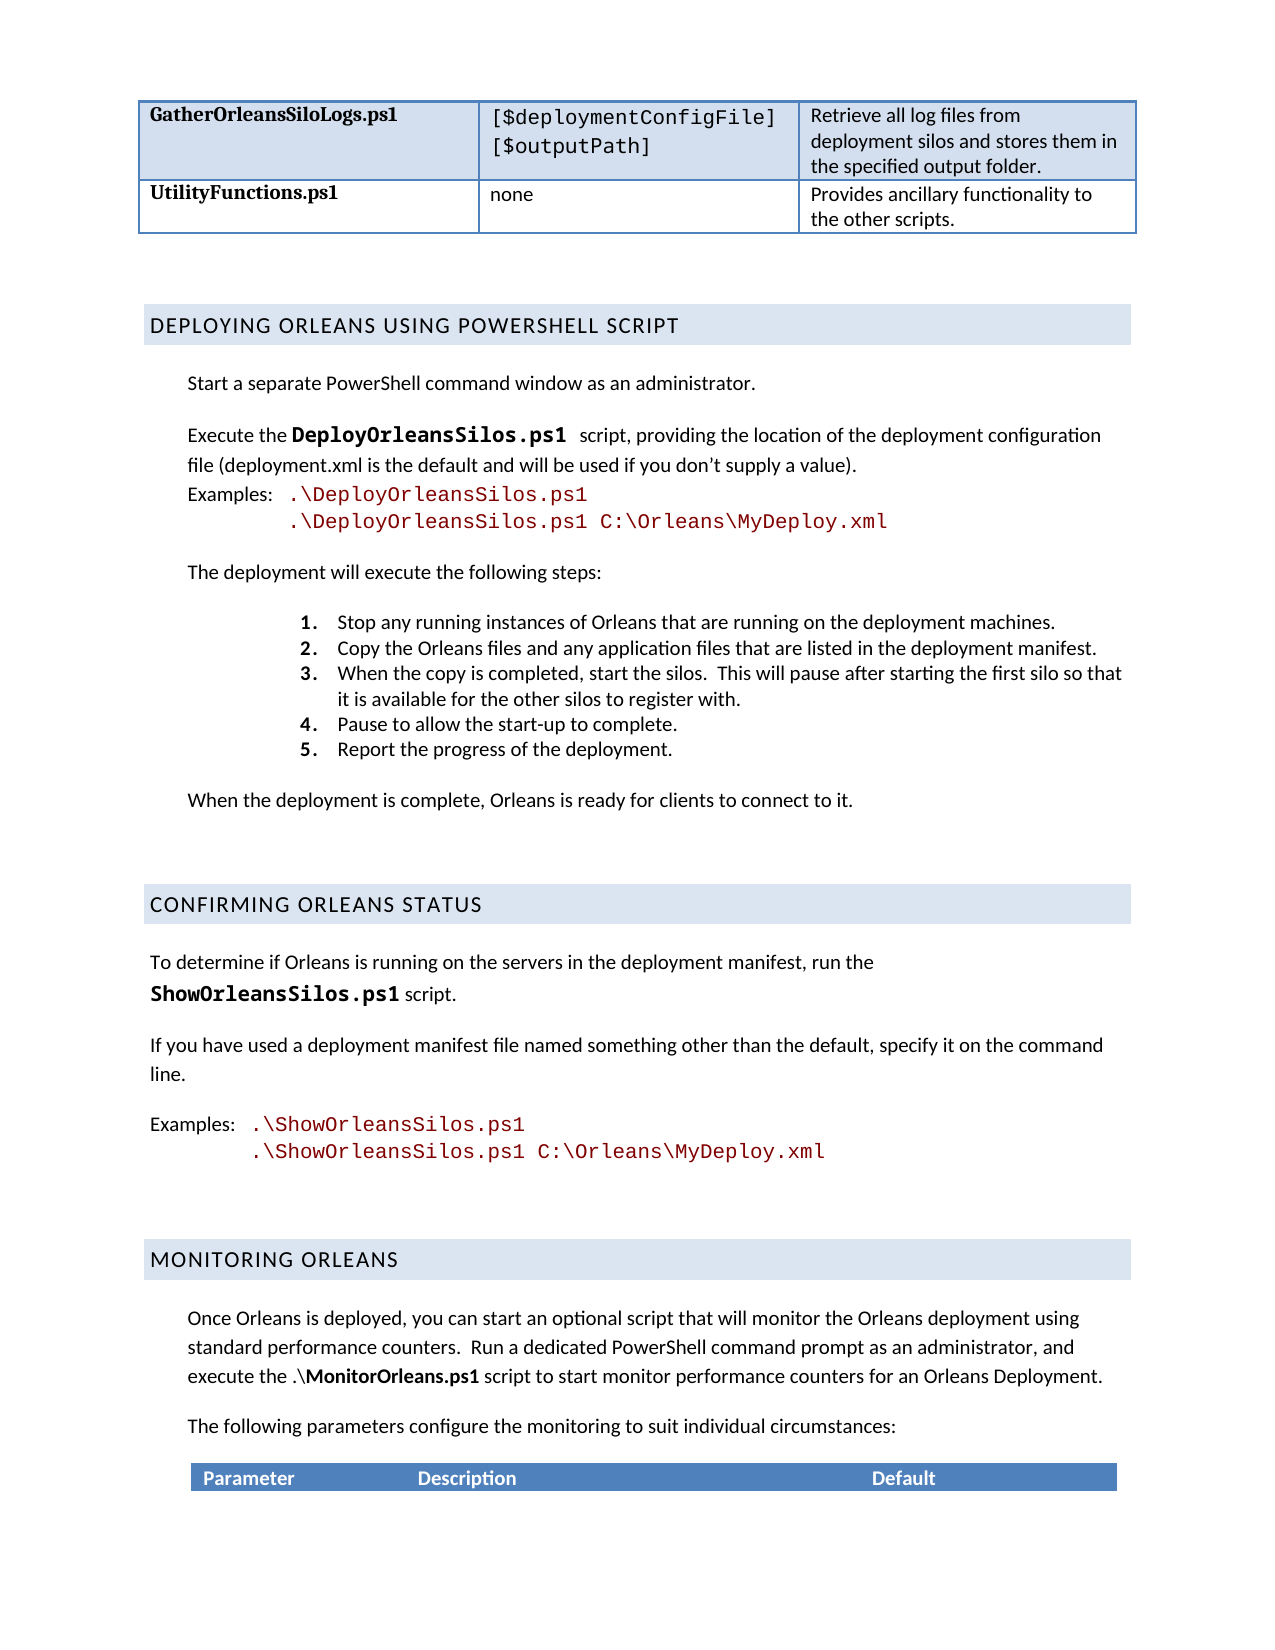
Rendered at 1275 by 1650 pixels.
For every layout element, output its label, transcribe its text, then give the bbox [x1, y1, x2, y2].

table_cell Provides ancillary functionality to the other scripts. [800, 181, 1135, 232]
list When the copy is completed, start the silos. This will pause after starting the first silo so that it is available for the other silos to register with. [300, 660, 1125, 711]
table_cell [$deploymentConfigFile] [$outputPath] [480, 103, 798, 179]
text Examples: .\ShowOrleansSilos.ps1 .\ShowOrleansSilos.ps1 C:\Orleans\MyDeploy.xml [150, 1111, 1125, 1165]
text If you have used a deployment manifest file named something other than the default, specify it on the command line. [150, 1032, 1125, 1087]
table_cell GatherOrleansSiloLogs.ps1 [140, 103, 478, 179]
text The following parameters configure the monitoring to suit individual circumstances: [187, 1413, 1125, 1439]
subtitle Confirming Orleans Status [150, 890, 1125, 918]
text The deployment will execute the following steps: [187, 559, 1125, 585]
table_header Parameter [193, 1465, 406, 1491]
text Once Orleans is deployed, you can start an optional script that will monitor the Orleans deployment using standard performance counters. Run a dedicated PowerShell command prompt as an administrator, and execute the .\MonitorOrleans.ps1 script to start monitor performance counters for an Orleans Deployment. [187, 1305, 1125, 1389]
table_cell Retrieve all log files from deployment silos and stores them in the specified output folder. [800, 103, 1135, 179]
text When the deployment is complete, Orleans is ready for clients to connect to it. [187, 787, 1125, 813]
list Stop any running instances of Orleans that are running on the deployment machines. [300, 609, 1125, 635]
subtitle Deploying Orleans using Powershell Script [150, 311, 1125, 339]
text Start a separate PowerShell command window as an administrator. [150, 370, 1125, 396]
text Execute the DeployOrleansSilos.ps1 script, providing the location of the deployment configuration file (deployment.xml is the default and will be used if you don’t supply a value). Examples: .\DeployOrleansSilos.ps1 .\DeployOrleansSilos.ps1 C:\Orleans\MyDeploy.xml [187, 420, 1125, 535]
table_header Description [406, 1465, 861, 1491]
table_cell UtilityFunctions.ps1 [140, 181, 478, 232]
subtitle Monitoring Orleans [150, 1246, 1125, 1274]
text To determine if Orleans is running on the servers in the deployment manifest, run the ShowOrleansSilos.ps1 script. [150, 949, 1125, 1007]
list Copy the Orleans files and any application files that are listed in the deployment manifest. [300, 635, 1125, 660]
table_cell none [480, 181, 798, 232]
list Report the progress of the deployment. [300, 737, 1125, 762]
list Pause to allow the start-up to complete. [300, 711, 1125, 737]
table_header Default [861, 1465, 1115, 1491]
